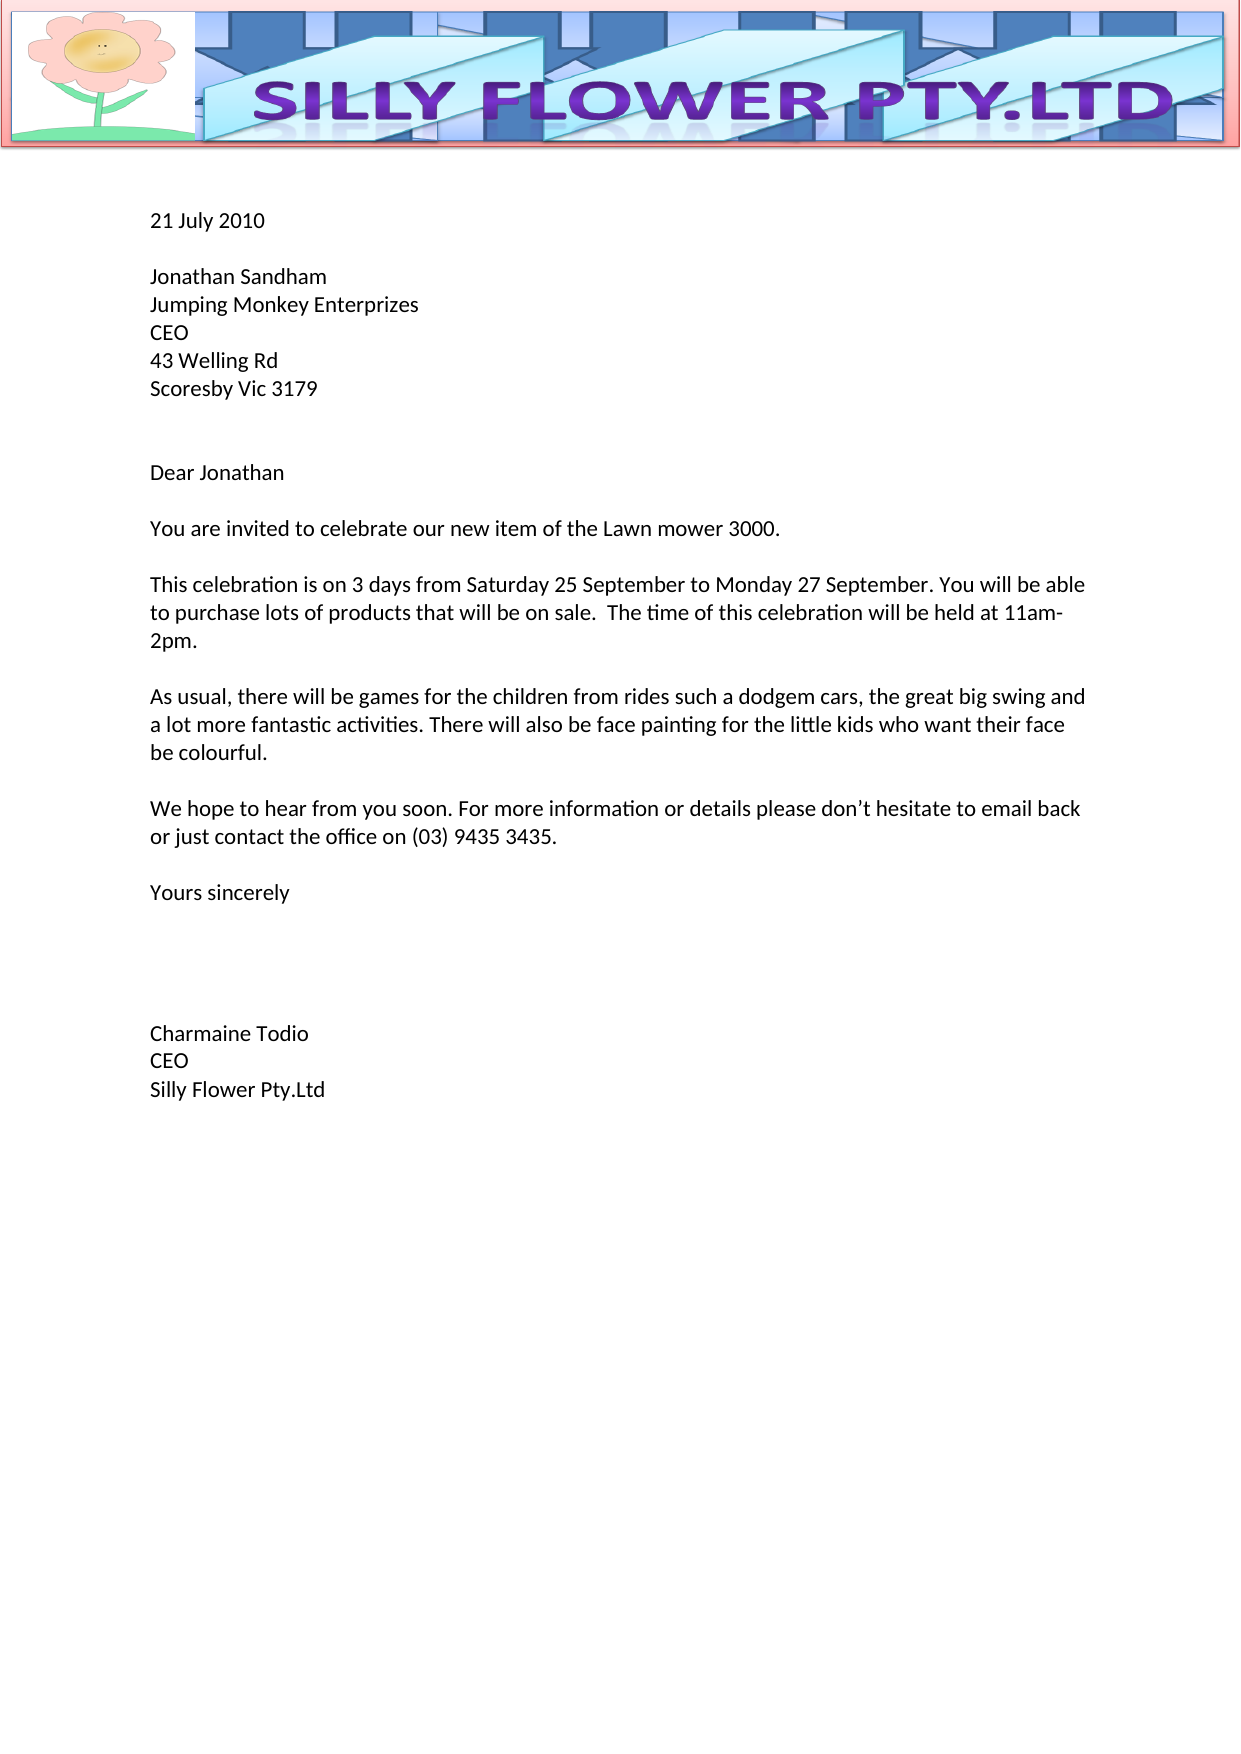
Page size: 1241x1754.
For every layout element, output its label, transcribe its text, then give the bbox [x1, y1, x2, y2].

text Jumping Monkey Enterprizes [150, 290, 1090, 318]
text Charmaine Todio [150, 1019, 1090, 1047]
text As usual, there will be games for the children from rides such a dodgem cars, the great big swing and a lot more fantastic activities. There will also be face painting for the little kids who want their face be colourful. [150, 682, 1090, 766]
text We hope to hear from you soon. For more information or details please don’t hesitate to email back or just contact the office on (03) 9435 3435. [150, 794, 1090, 851]
text This celebration is on 3 days from Saturday 25 September to Monday 27 September. You will be able to purchase lots of products that will be on sale. The time of this celebration will be held at 11am-2pm. [150, 570, 1090, 654]
text 21 July 2010 [150, 206, 1090, 234]
text You are invited to celebrate our new item of the Lawn mower 3000. [150, 514, 1090, 542]
text Yours sincerely [150, 878, 1090, 907]
text CEO [150, 318, 1090, 346]
text Dear Jonathan [150, 458, 1090, 486]
text 43 Welling Rd [150, 346, 1090, 374]
picture [0, 0, 1241, 197]
text CEO [150, 1047, 1090, 1075]
text Jonathan Sandham [150, 262, 1090, 290]
text Silly Flower Pty.Ltd [150, 1075, 1090, 1103]
text Scoresby Vic 3179 [150, 374, 1090, 402]
